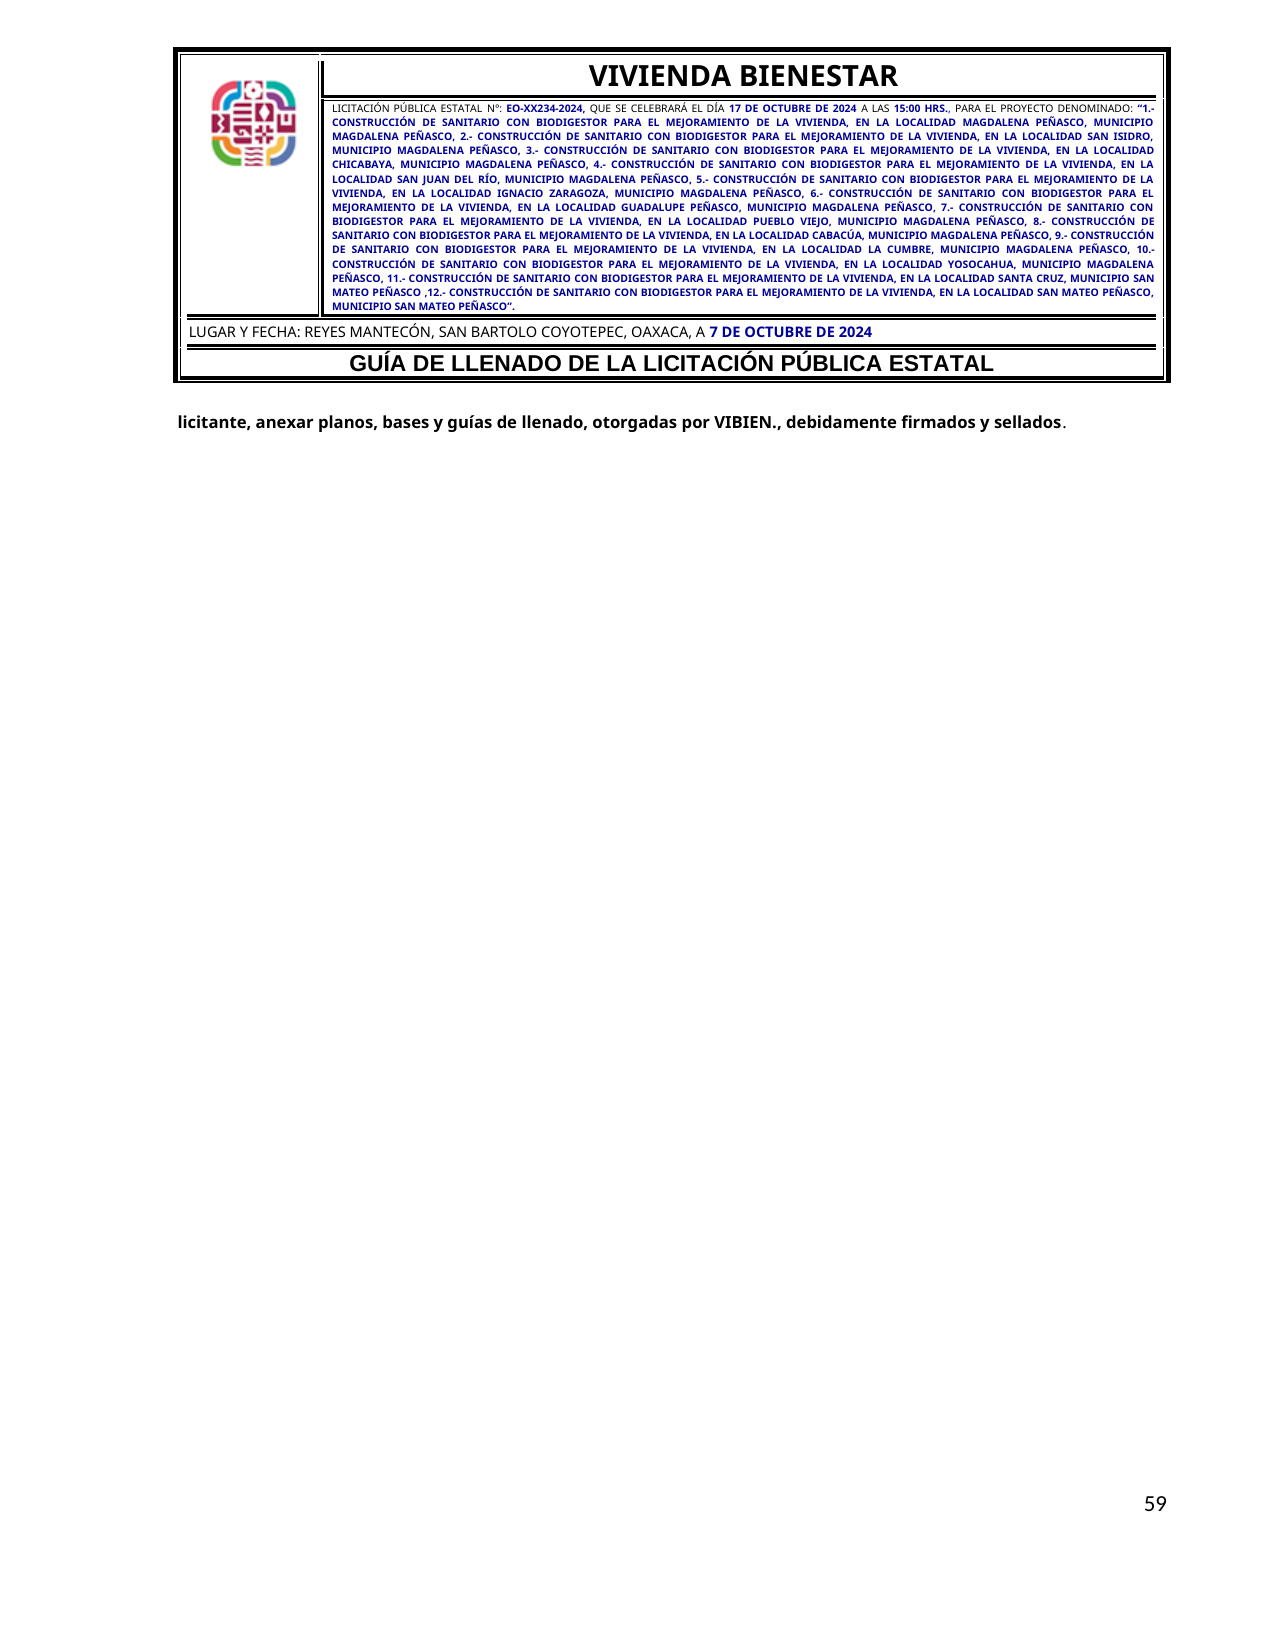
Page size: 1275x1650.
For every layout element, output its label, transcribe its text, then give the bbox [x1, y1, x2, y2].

picture [200, 73, 307, 172]
